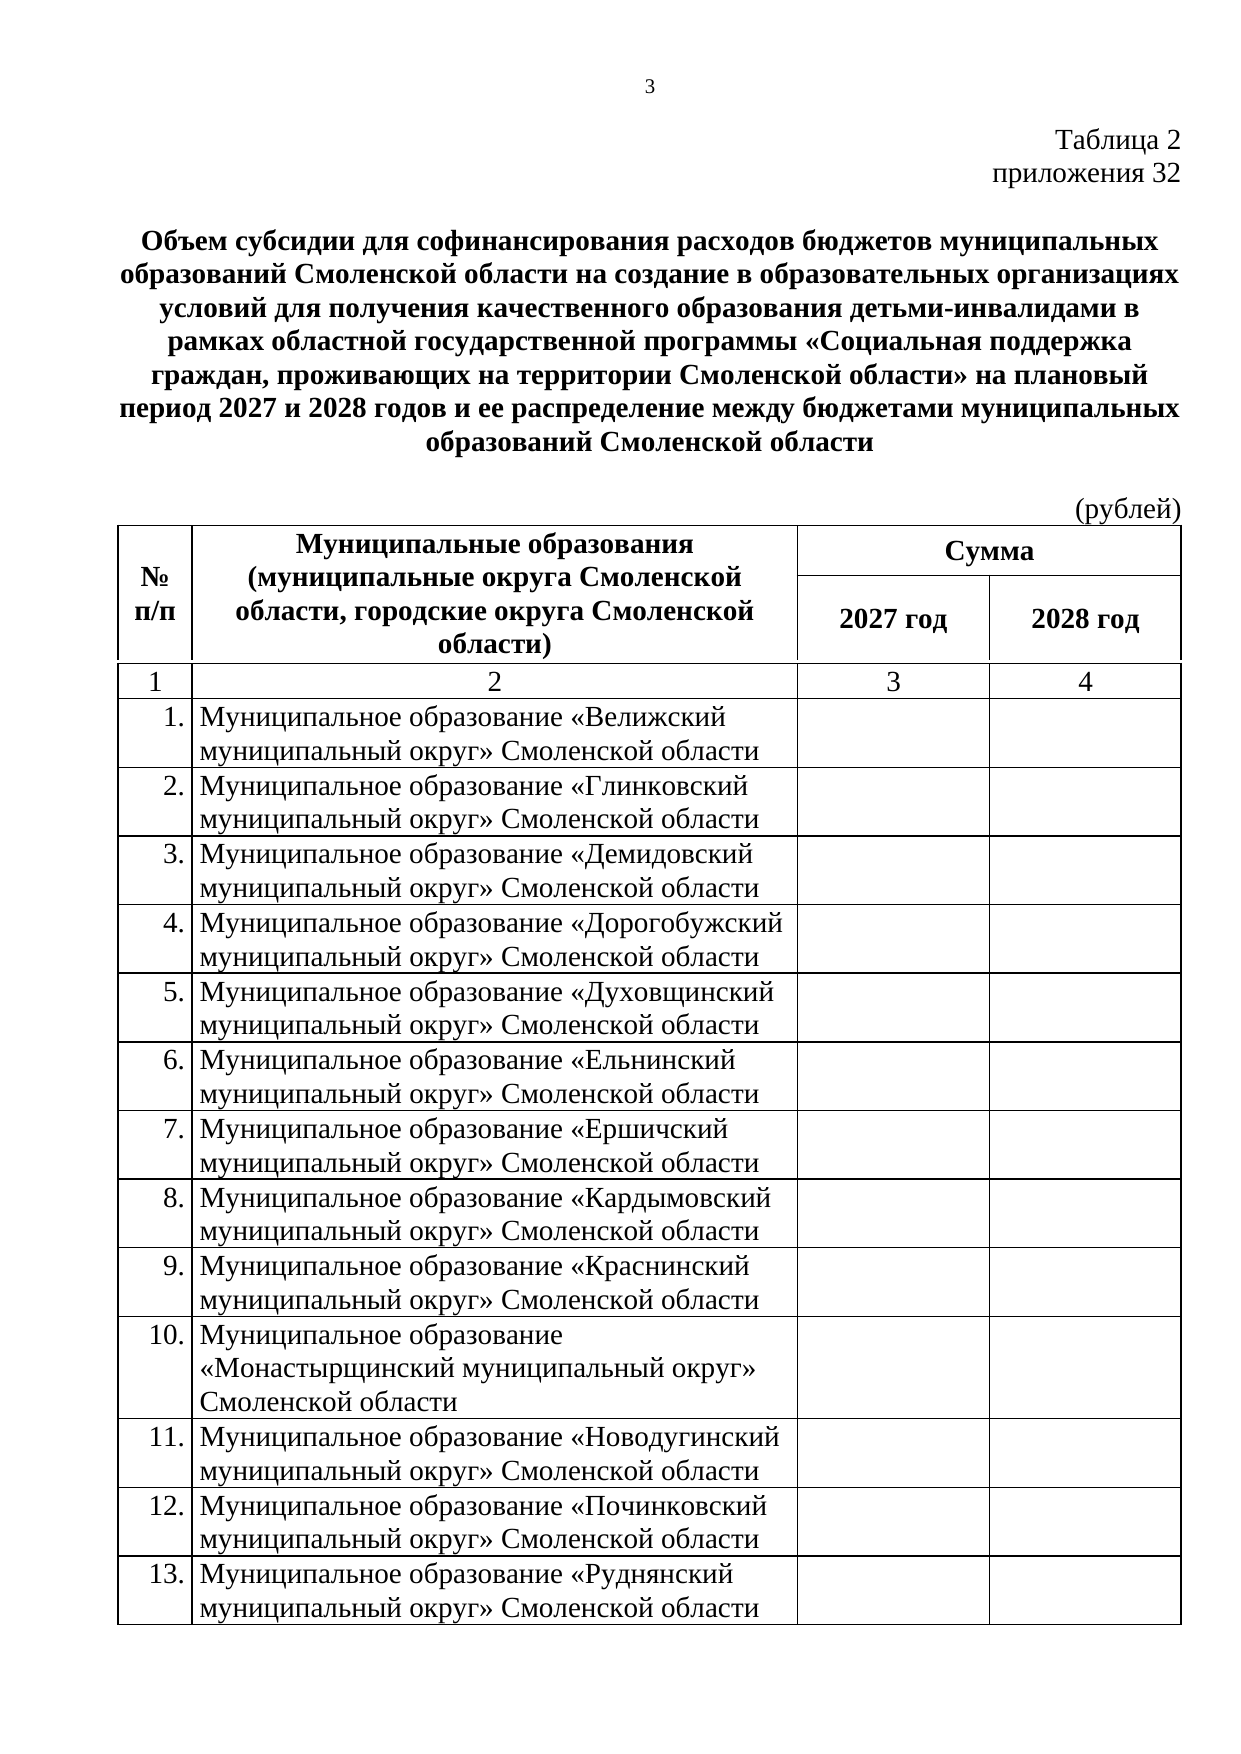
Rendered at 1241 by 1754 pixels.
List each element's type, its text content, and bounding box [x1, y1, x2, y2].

table_cell Муниципальное образование «Демидовский муниципальный округ» Смоленской области [193, 837, 797, 904]
table_cell 1. [119, 699, 191, 766]
table_cell [990, 1180, 1180, 1247]
table_cell Муниципальное образование «Ельнинский муниципальный округ» Смоленской области [193, 1043, 797, 1109]
table_cell [798, 1043, 989, 1109]
table_cell Муниципальное образование «Краснинский муниципальный округ» Смоленской области [193, 1248, 797, 1316]
table_cell [990, 1043, 1180, 1109]
table_cell [798, 1180, 989, 1247]
table_cell [798, 768, 989, 835]
table_cell [990, 768, 1180, 835]
table_cell [990, 1419, 1180, 1486]
table_cell Муниципальное образование «Велижский муниципальный округ» Смоленской области [193, 699, 797, 766]
table_cell 11. [119, 1419, 191, 1486]
table_cell [990, 974, 1180, 1041]
table_cell Муниципальное образование «Новодугинский муниципальный округ» Смоленской области [193, 1419, 797, 1486]
table_cell Муниципальное образование «Кардымовский муниципальный округ» Смоленской области [193, 1180, 797, 1247]
table_cell [798, 837, 989, 904]
text (рублей) [118, 491, 1181, 524]
text Таблица 2 [118, 122, 1181, 156]
table_cell [798, 1557, 989, 1624]
text Объем субсидии для софинансирования расходов бюджетов муниципальных образований Смоленской области на создание в образовательных организациях условий для получения качественного образования детьми-инвалидами в рамках областной государственной программы «Социальная поддержка граждан, проживающих на территории Смоленской области» на плановый период 2027 и 2028 годов и ее распределение между бюджетами муниципальных образований Смоленской области [118, 223, 1181, 457]
table_cell [798, 1488, 989, 1555]
table_cell [990, 699, 1180, 766]
table_cell [990, 1488, 1180, 1555]
table_cell [990, 905, 1180, 972]
table_cell [990, 837, 1180, 904]
table_header Муниципальные образования (муниципальные округа Смоленской области, городские округа Смоленской области) [193, 526, 797, 660]
table_cell [798, 1248, 989, 1316]
table_cell [990, 1557, 1180, 1624]
table_cell 13. [119, 1557, 191, 1624]
table_cell [798, 1317, 989, 1418]
table_cell 2. [119, 768, 191, 835]
table_cell 6. [119, 1043, 191, 1109]
table_cell Муниципальное образование «Дорогобужский муниципальный округ» Смоленской области [193, 905, 797, 972]
table_cell 5. [119, 974, 191, 1041]
table_cell Муниципальное образование «Ершичский муниципальный округ» Смоленской области [193, 1111, 797, 1178]
table_cell 8. [119, 1180, 191, 1247]
table_cell [990, 1248, 1180, 1316]
table_cell Муниципальное образование «Починковский муниципальный округ» Смоленской области [193, 1488, 797, 1555]
text приложения 32 [118, 156, 1181, 189]
table_cell [990, 1317, 1180, 1418]
table_cell 2028 год [990, 576, 1180, 660]
table_cell 9. [119, 1248, 191, 1316]
table_cell [798, 1419, 989, 1486]
table_header № п/п [119, 526, 191, 660]
table_cell 2027 год [798, 576, 989, 660]
table_header Сумма [798, 526, 1180, 574]
table_header 4 [990, 664, 1180, 698]
table_cell 12. [119, 1488, 191, 1555]
table_cell Муниципальное образование «Монастырщинский муниципальный округ» Смоленской области [193, 1317, 797, 1418]
table_cell [798, 905, 989, 972]
table_cell [990, 1111, 1180, 1178]
table_header 3 [798, 664, 989, 698]
table_cell 7. [119, 1111, 191, 1178]
table_cell [798, 974, 989, 1041]
table_header 2 [193, 664, 797, 698]
table_cell [798, 1111, 989, 1178]
table_cell 10. [119, 1317, 191, 1418]
table_cell [798, 699, 989, 766]
table_cell 3. [119, 837, 191, 904]
table_header 1 [119, 664, 191, 698]
table_cell Муниципальное образование «Руднянский муниципальный округ» Смоленской области [193, 1557, 797, 1624]
table_cell 4. [119, 905, 191, 972]
table_cell Муниципальное образование «Глинковский муниципальный округ» Смоленской области [193, 768, 797, 835]
table_cell Муниципальное образование «Духовщинский муниципальный округ» Смоленской области [193, 974, 797, 1041]
